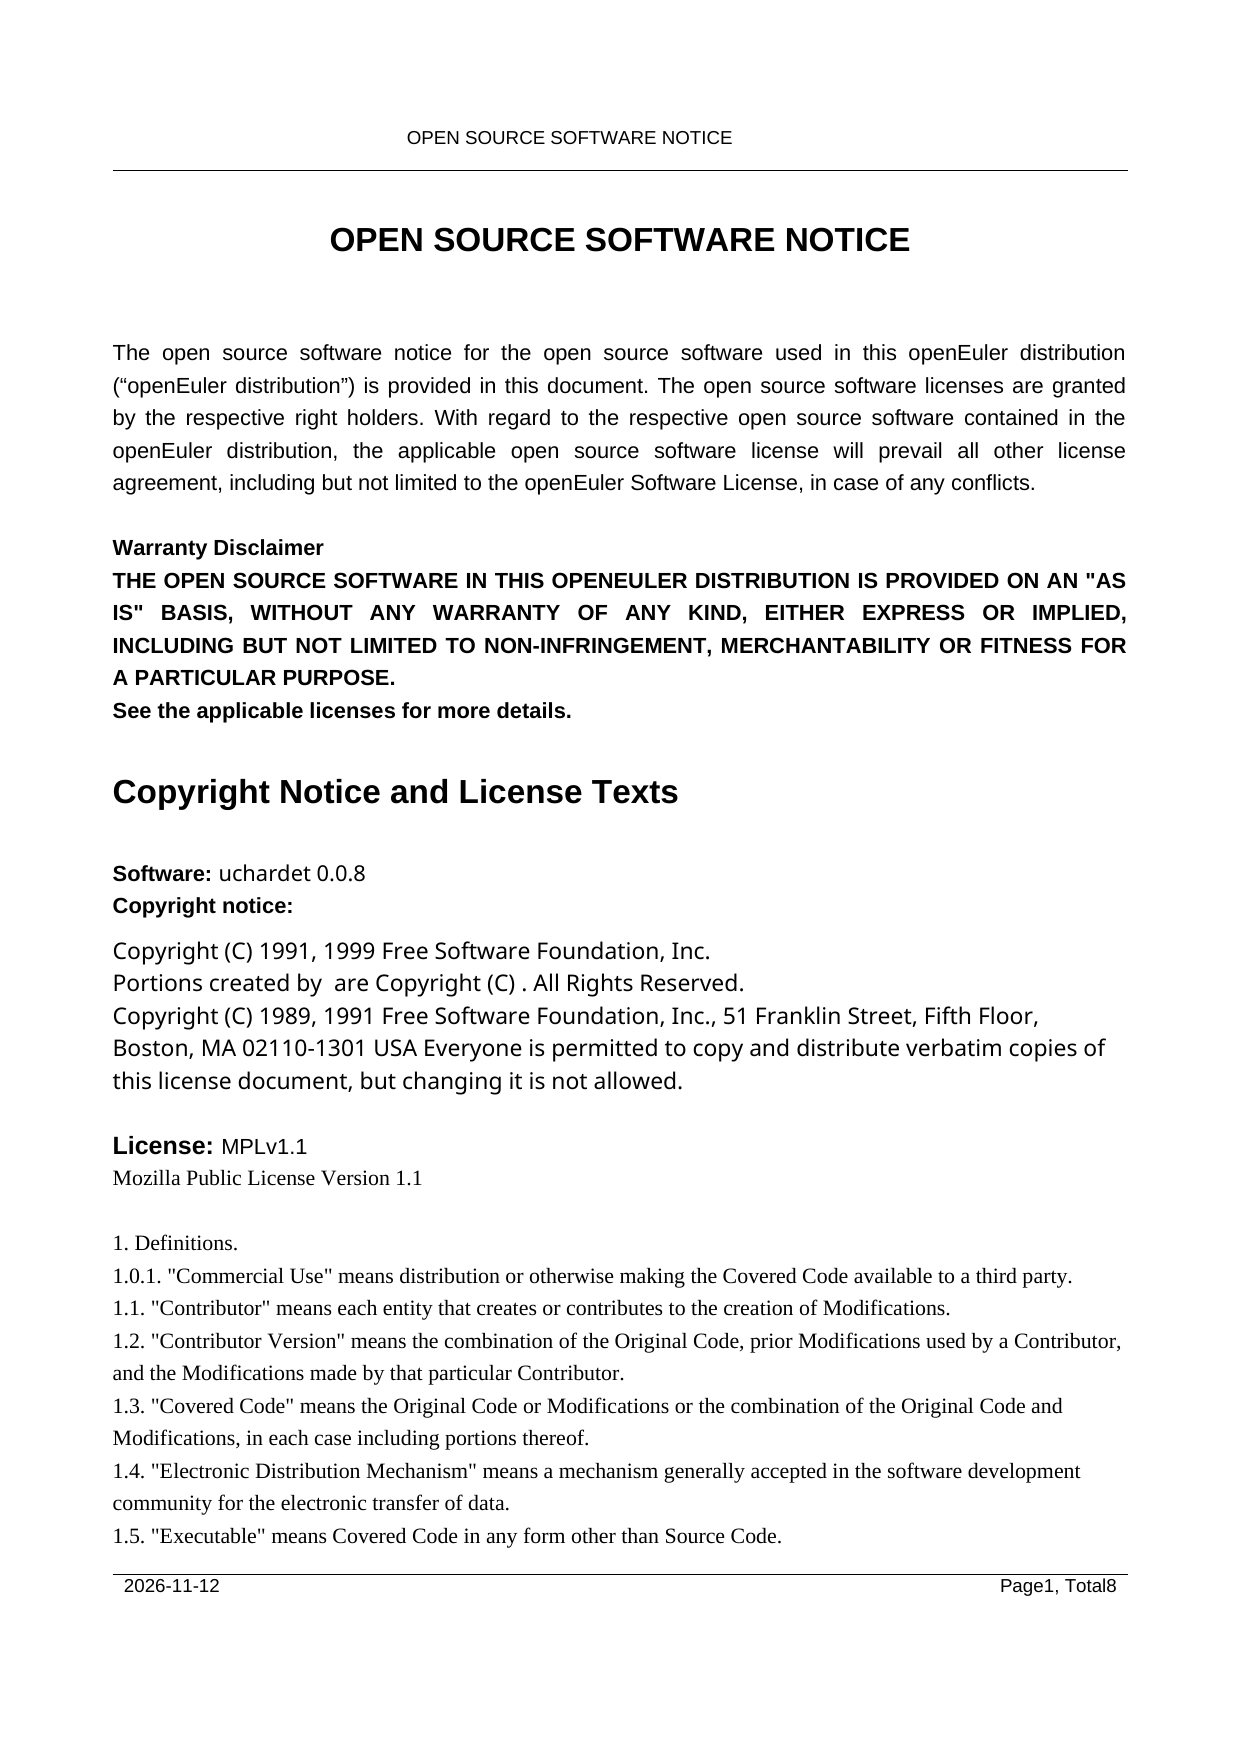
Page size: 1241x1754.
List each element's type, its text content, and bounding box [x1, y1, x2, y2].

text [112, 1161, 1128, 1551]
text Copyright (C) 1991, 1999 Free Software Foundation, Inc. Portions created by are Copyright (C) . All Rights Reserved. Copyright (C) 1989, 1991 Free Software Foundation, Inc., 51 Franklin Street, Fifth Floor, Boston, MA 02110-1301 USA Everyone is permitted to copy and distribute verbatim copies of this license document, but changing it is not allowed. [112, 934, 1128, 1129]
text Copyright notice: [112, 889, 1128, 921]
text THE OPEN SOURCE SOFTWARE IN THIS OPENEULER DISTRIBUTION IS PROVIDED ON AN "AS IS" BASIS, WITHOUT ANY WARRANTY OF ANY KIND, EITHER EXPRESS OR IMPLIED, INCLUDING BUT NOT LIMITED TO NON-INFRINGEMENT, MERCHANTABILITY OR FITNESS FOR A PARTICULAR PURPOSE. See the applicable licenses for more details. [112, 564, 1128, 726]
text Warranty Disclaimer [112, 531, 1128, 564]
text License: MPLv1.1 [112, 1129, 1128, 1161]
text Copyright Notice and License Texts [112, 759, 1128, 824]
text The open source software notice for the open source software used in this openEuler distribution (“openEuler distribution”) is provided in this document. The open source software licenses are granted by the respective right holders. With regard to the respective open source software contained in the openEuler distribution, the applicable open source software license will prevail all other license agreement, including but not limited to the openEuler Software License, in case of any conflicts. [112, 336, 1128, 499]
text OPEN SOURCE SOFTWARE NOTICE [112, 206, 1128, 271]
title Software: uchardet 0.0.8 [112, 856, 1128, 889]
